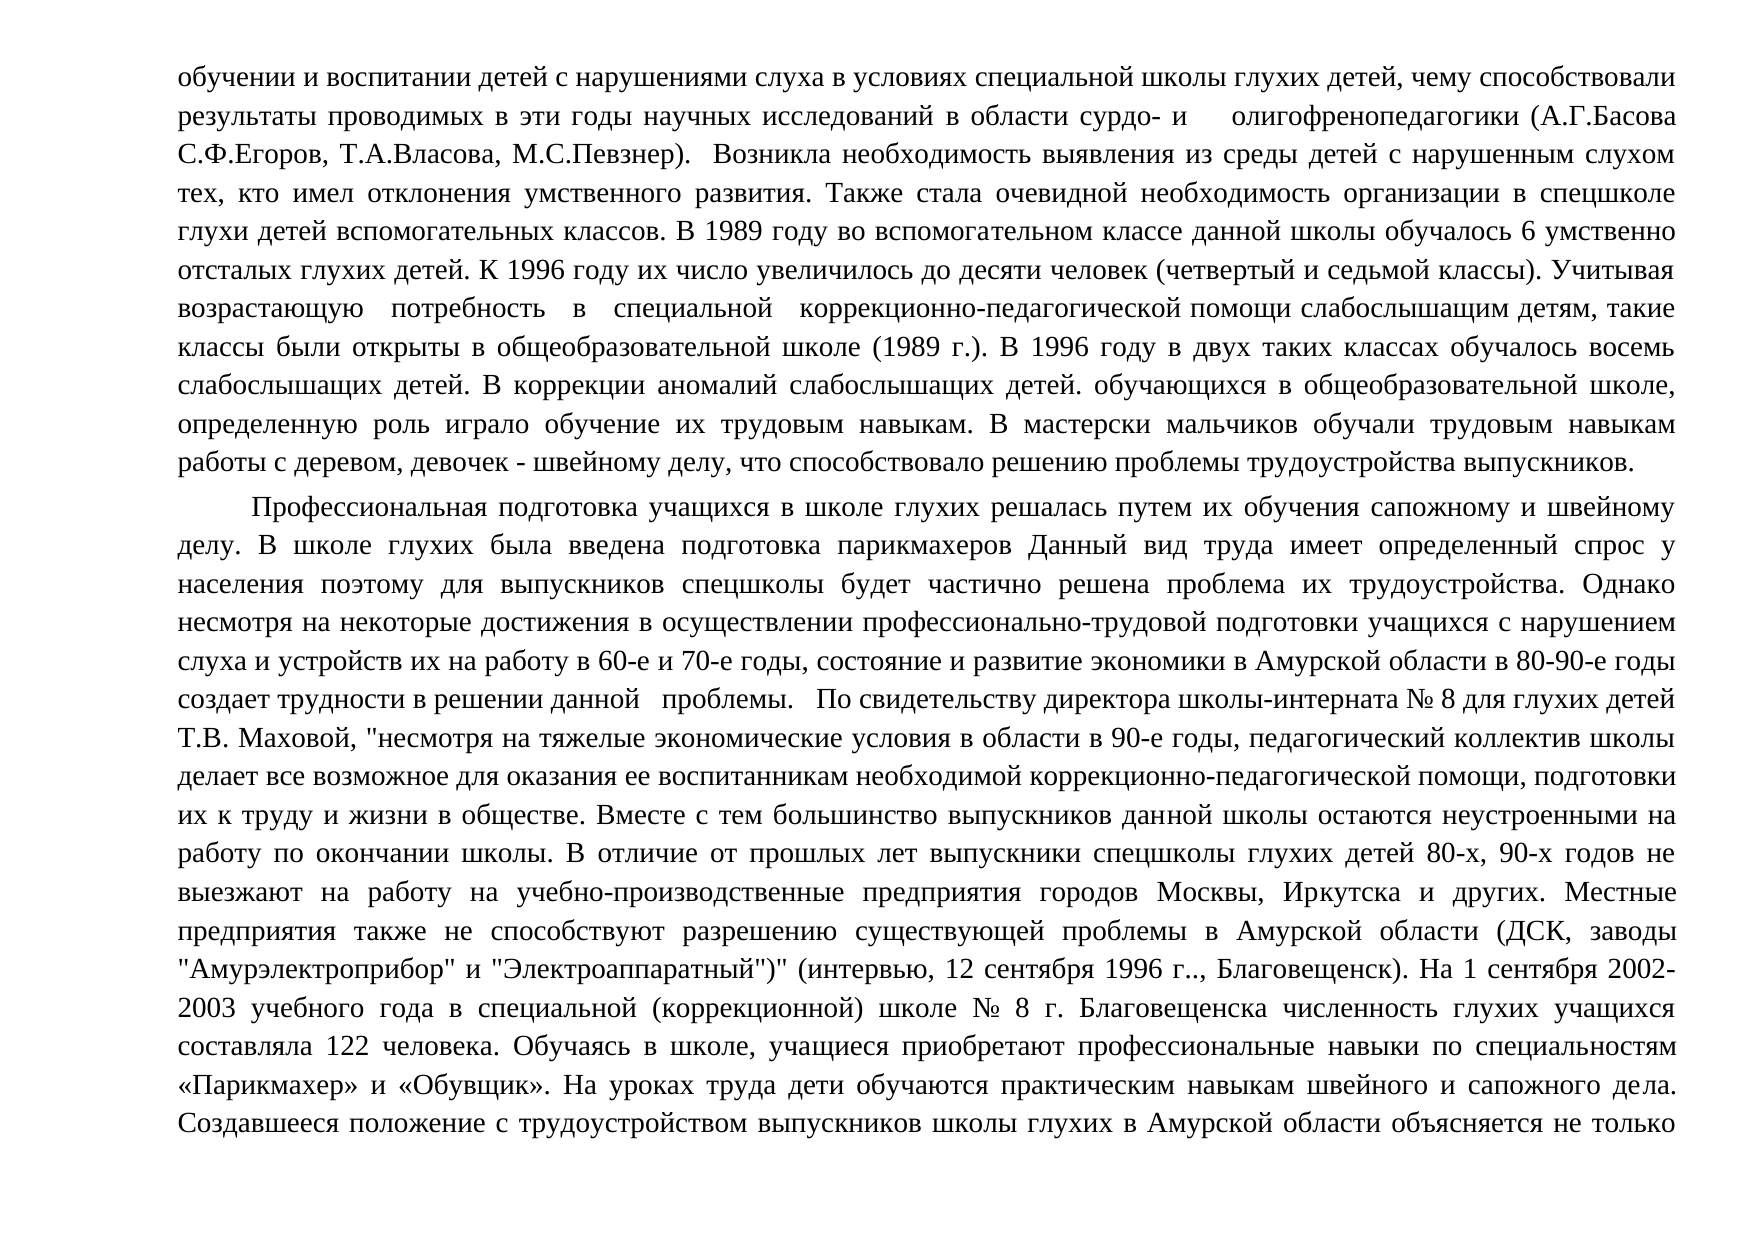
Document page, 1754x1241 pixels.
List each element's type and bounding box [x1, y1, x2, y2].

text [177, 489, 1677, 1139]
text [177, 59, 1677, 478]
